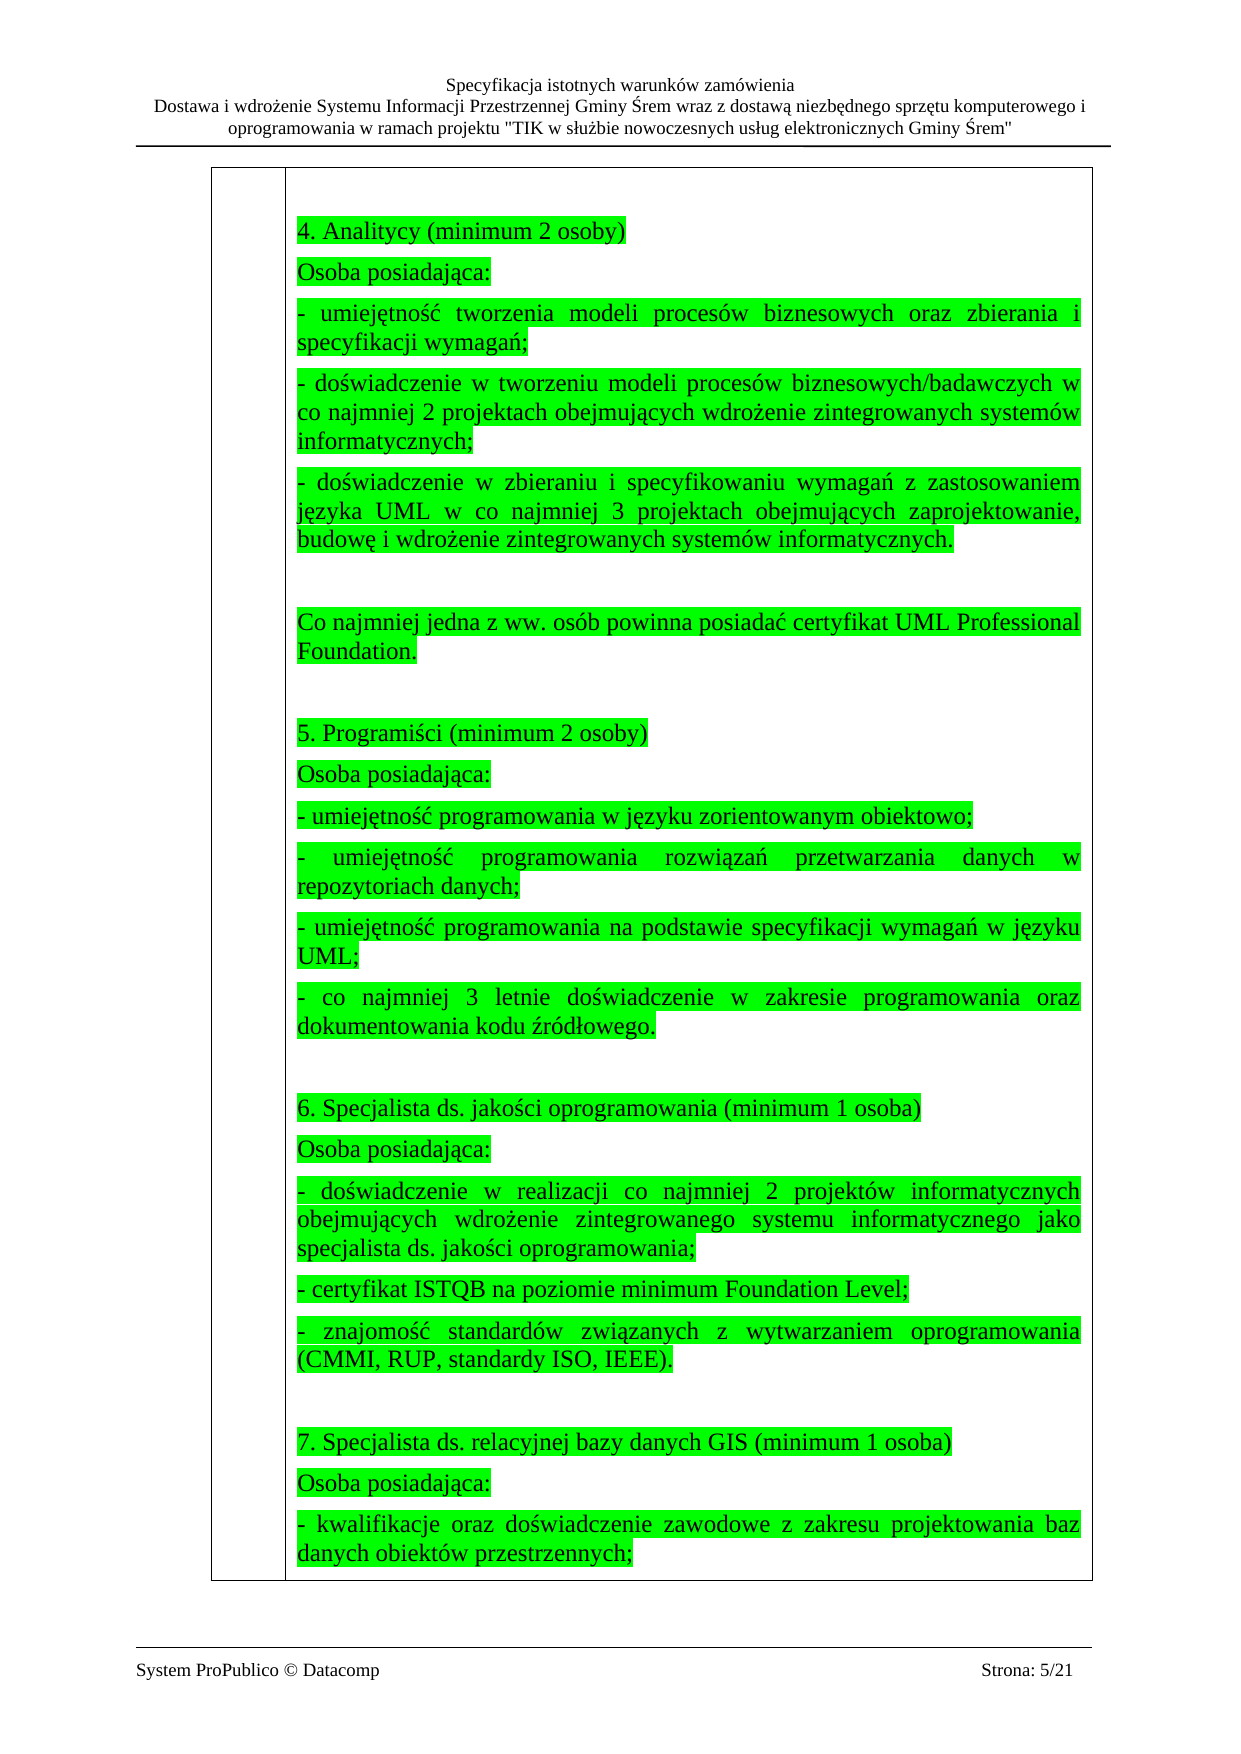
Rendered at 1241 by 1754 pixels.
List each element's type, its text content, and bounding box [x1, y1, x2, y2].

table_cell 3 [212, 168, 285, 1579]
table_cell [286, 168, 1092, 1579]
